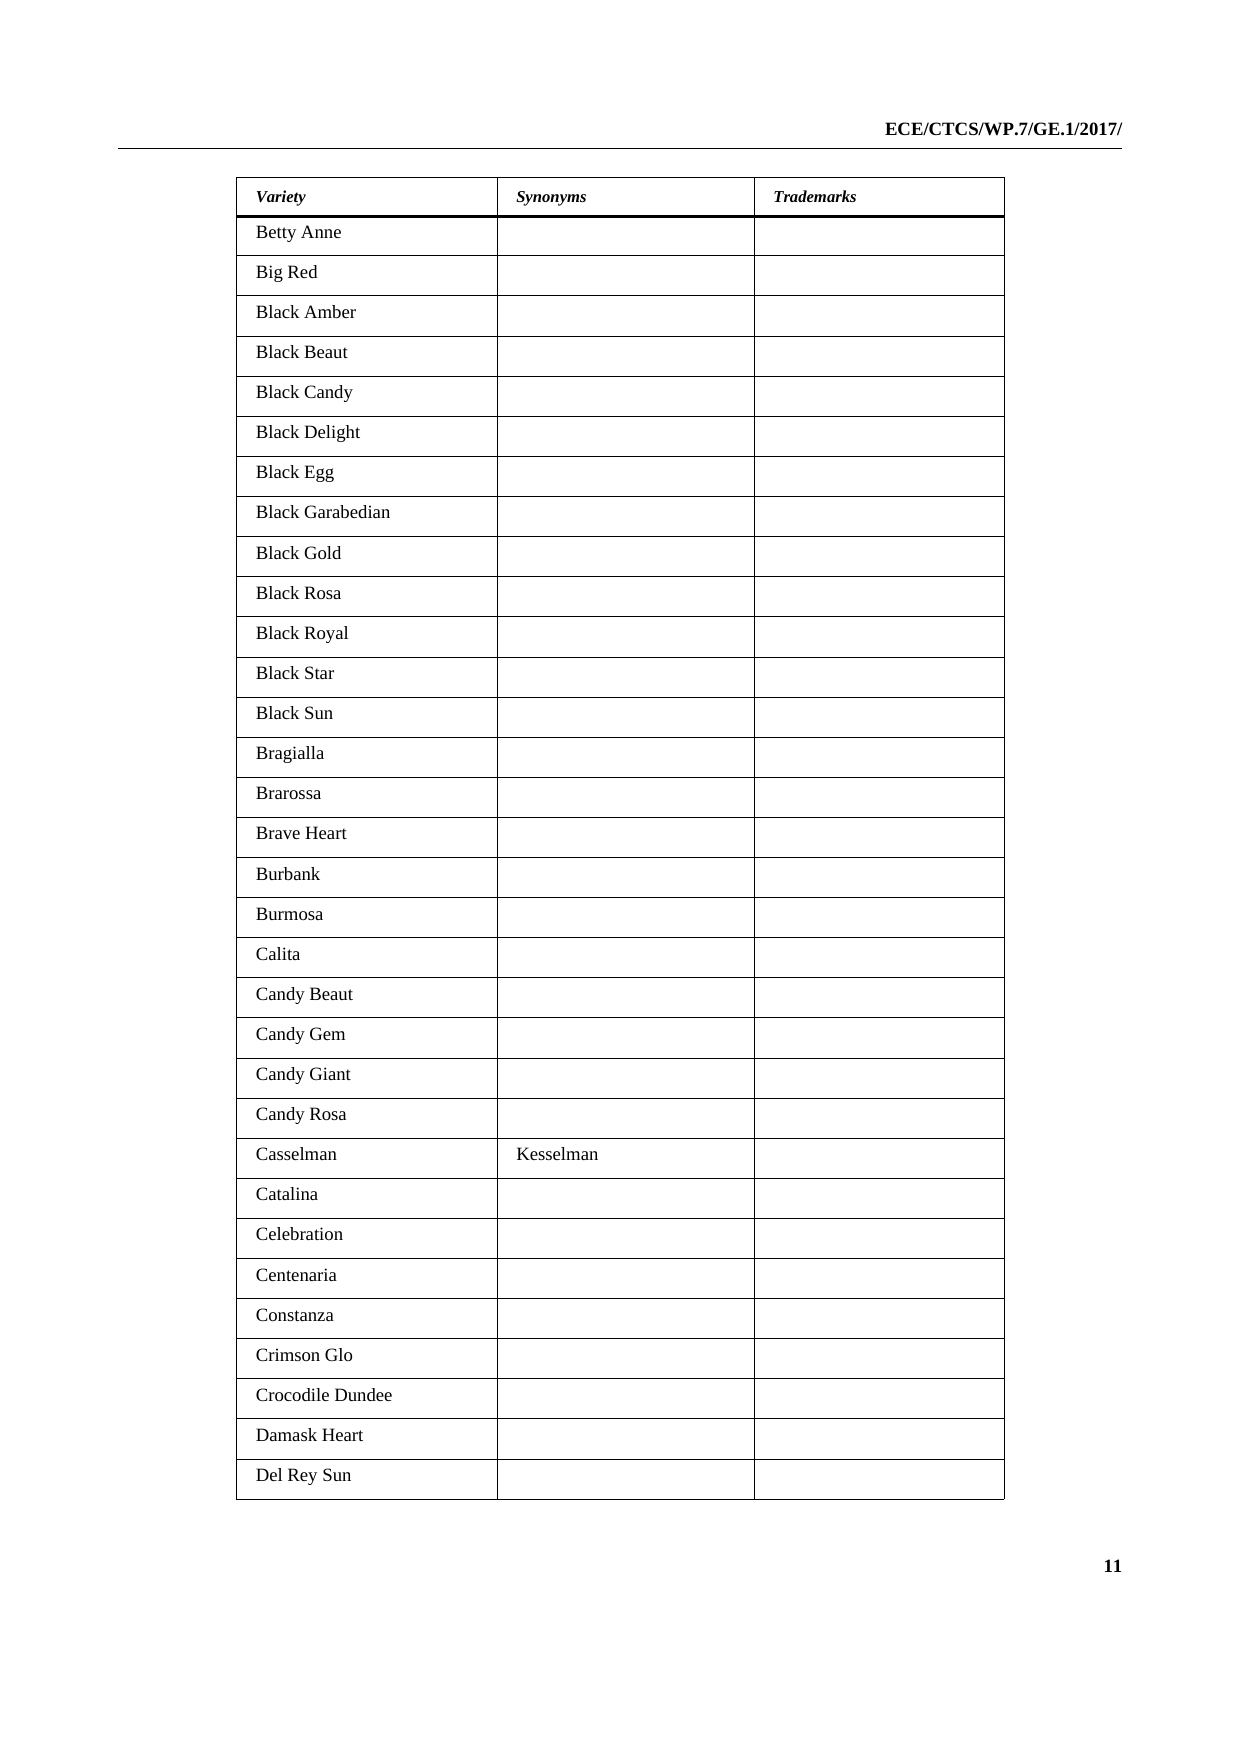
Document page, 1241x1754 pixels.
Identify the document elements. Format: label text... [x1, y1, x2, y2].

table_cell Kesselman [498, 1139, 754, 1178]
table_cell Big Red [237, 256, 497, 295]
table_cell Black Garabedian [237, 497, 497, 536]
table_cell [755, 497, 1004, 536]
table_cell [755, 698, 1004, 737]
table_cell Del Rey Sun [237, 1460, 497, 1498]
table_cell Catalina [237, 1179, 497, 1218]
table_cell [755, 1179, 1004, 1218]
table_cell Bragialla [237, 738, 497, 777]
table_cell Black Sun [237, 698, 497, 737]
table_cell [498, 1379, 754, 1418]
table_cell [498, 337, 754, 376]
table_cell [755, 778, 1004, 817]
table_cell [755, 377, 1004, 416]
table_cell Black Gold [237, 537, 497, 576]
table_cell Celebration [237, 1219, 497, 1258]
table_cell [755, 1219, 1004, 1258]
table_cell [498, 938, 754, 977]
table_cell Candy Rosa [237, 1099, 497, 1138]
table_cell Black Delight [237, 417, 497, 456]
table_cell [755, 658, 1004, 696]
table_cell Crimson Glo [237, 1339, 497, 1378]
table_cell Black Amber [237, 296, 497, 336]
table_cell [498, 978, 754, 1017]
table_header Synonyms [498, 178, 754, 215]
table_cell [755, 1059, 1004, 1097]
table_cell [237, 858, 497, 897]
table_cell [755, 1139, 1004, 1178]
table_cell Casselman [237, 1139, 497, 1178]
table_cell [755, 1099, 1004, 1138]
table_cell Black Beaut [237, 337, 497, 376]
table_cell [498, 1018, 754, 1057]
table_cell [498, 1259, 754, 1298]
table_cell [498, 698, 754, 737]
table_cell [755, 457, 1004, 496]
table_cell [755, 1299, 1004, 1338]
table_cell Constanza [237, 1299, 497, 1338]
table_cell [755, 577, 1004, 616]
table_cell Damask Heart [237, 1419, 497, 1458]
table_cell [498, 778, 754, 817]
table_cell [755, 417, 1004, 456]
table_cell [755, 1419, 1004, 1458]
table_cell [498, 457, 754, 496]
table_cell Black Candy [237, 377, 497, 416]
table_cell Black Star [237, 658, 497, 696]
table_cell [755, 337, 1004, 376]
table_cell [498, 1099, 754, 1138]
table_cell [498, 1299, 754, 1338]
table_cell [498, 1339, 754, 1378]
table_cell [498, 218, 754, 255]
table_cell [755, 256, 1004, 295]
table_cell Black Egg [237, 457, 497, 496]
table_cell Candy Giant [237, 1059, 497, 1097]
table_cell [755, 1339, 1004, 1378]
table_cell [498, 738, 754, 777]
table_cell [498, 256, 754, 295]
table_cell Centenaria [237, 1259, 497, 1298]
table_cell [498, 417, 754, 456]
table_cell [755, 1018, 1004, 1057]
table_cell [498, 898, 754, 937]
table_cell [498, 537, 754, 576]
table_cell [498, 577, 754, 616]
table_cell [755, 898, 1004, 937]
table_cell Candy Gem [237, 1018, 497, 1057]
table_cell [498, 658, 754, 696]
table_cell Candy Beaut [237, 978, 497, 1017]
table_cell [498, 1419, 754, 1458]
table_cell Brarossa [237, 778, 497, 817]
table_cell [755, 938, 1004, 977]
table_cell [755, 537, 1004, 576]
table_cell [498, 1179, 754, 1218]
table_cell [755, 978, 1004, 1017]
table_cell [755, 1379, 1004, 1418]
table_cell [498, 497, 754, 536]
table_cell Brave Heart [237, 818, 497, 857]
table_cell Betty Anne [237, 218, 497, 255]
table_cell [755, 218, 1004, 255]
table_cell [498, 1460, 754, 1498]
table_header Trademarks [755, 178, 1004, 215]
table_cell Black Royal [237, 617, 497, 656]
table_header Variety [237, 178, 497, 215]
table_cell [755, 818, 1004, 857]
table_cell [755, 858, 1004, 897]
table_cell [755, 617, 1004, 656]
table_cell [498, 858, 754, 897]
table_cell [498, 296, 754, 336]
table_cell Crocodile [237, 1379, 497, 1418]
table_cell Black [237, 577, 497, 616]
table_cell Calita [237, 938, 497, 977]
table_cell [498, 1219, 754, 1258]
table_cell [498, 617, 754, 656]
table_cell [755, 296, 1004, 336]
table_cell [755, 1460, 1004, 1498]
table_cell Burmosa [237, 898, 497, 937]
table_cell [498, 1059, 754, 1097]
table_cell [498, 377, 754, 416]
table_cell [755, 738, 1004, 777]
table_cell [755, 1259, 1004, 1298]
table_cell [498, 818, 754, 857]
